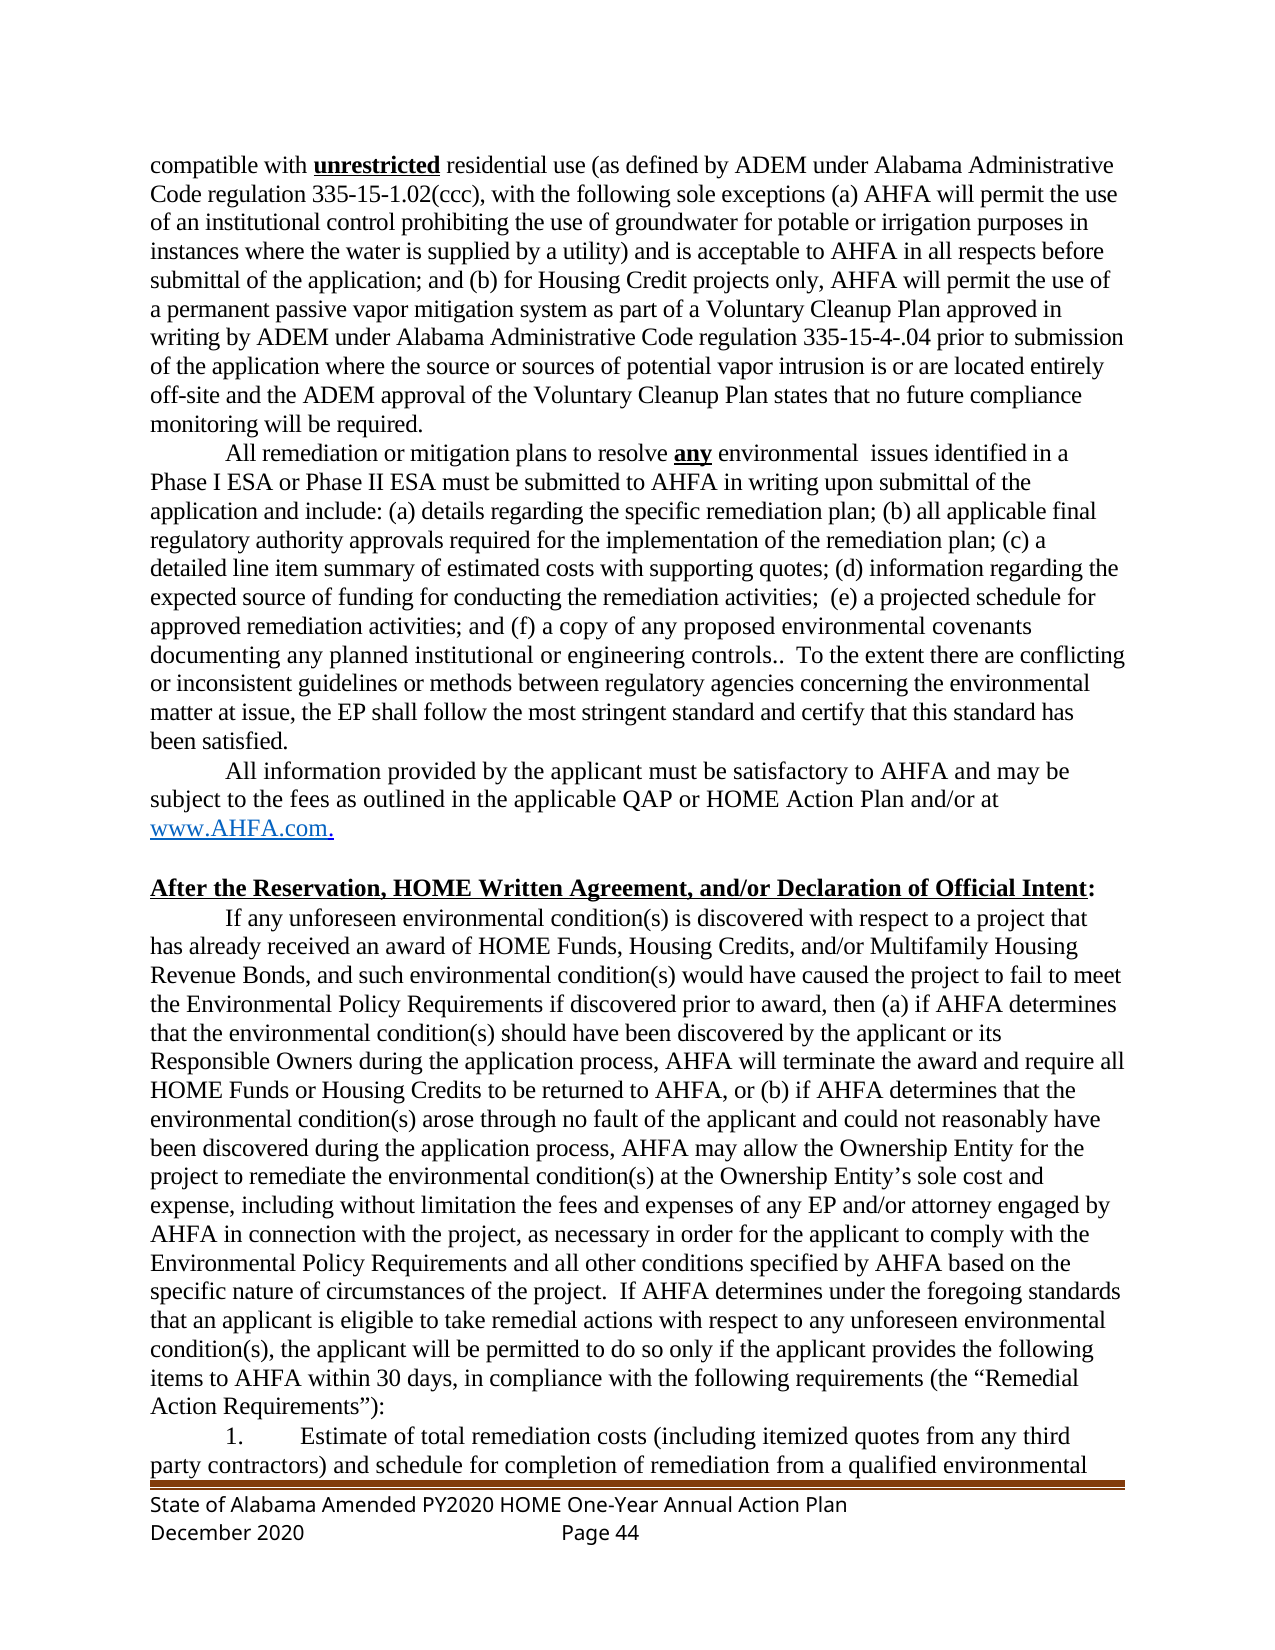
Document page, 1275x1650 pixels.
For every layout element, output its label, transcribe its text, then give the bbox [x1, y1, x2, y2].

text All information provided by the applicant must be satisfactory to AHFA and may be subject to the fees as outlined in the applicable QAP or HOME Action Plan and/or at www.AHFA.com. [150, 756, 1125, 842]
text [150, 1421, 1125, 1479]
text If any unforeseen environmental condition(s) is discovered with respect to a project that has already received an award of HOME Funds, Housing Credits, and/or Multifamily Housing Revenue Bonds, and such environmental condition(s) would have caused the project to fail to meet the Environmental Policy Requirements if discovered prior to award, then (a) if AHFA determines that the environmental condition(s) should have been discovered by the applicant or its Responsible Owners during the application process, AHFA will terminate the award and require all HOME Funds or Housing Credits to be returned to AHFA, or (b) if AHFA determines that the environmental condition(s) arose through no fault of the applicant and could not reasonably have been discovered during the application process, AHFA may allow the Ownership Entity for the project to remediate the environmental condition(s) at the Ownership Entity’s sole cost and expense, including without limitation the fees and expenses of any EP and/or attorney engaged by AHFA in connection with the project, as necessary in order for the applicant to comply with the Environmental Policy Requirements and all other conditions specified by AHFA based on the specific nature of circumstances of the project. If AHFA determines under the foregoing standards that an applicant is eligible to take remedial actions with respect to any unforeseen environmental condition(s), the applicant will be permitted to do so only if the applicant provides the following items to AHFA within 30 days, in compliance with the following requirements (the “Remedial Action Requirements”): [150, 903, 1125, 1420]
text All remediation or mitigation plans to resolve any environmental issues identified in a Phase I ESA or Phase II ESA must be submitted to AHFA in writing upon submittal of the application and include: (a) details regarding the specific remediation plan; (b) all applicable final regulatory authority approvals required for the implementation of the remediation plan; (c) a detailed line item summary of estimated costs with supporting quotes; (d) information regarding the expected source of funding for conducting the remediation activities; (e) a projected schedule for approved remediation activities; and (f) a copy of any proposed environmental covenants documenting any planned institutional or engineering controls.. To the extent there are conflicting or inconsistent guidelines or methods between regulatory agencies concerning the environmental matter at issue, the EP shall follow the most stringent standard and certify that this standard has been satisfied. [150, 438, 1125, 755]
text After the Reservation, HOME Written Agreement, and/or Declaration of Official Intent: [150, 873, 1125, 902]
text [150, 150, 1125, 437]
